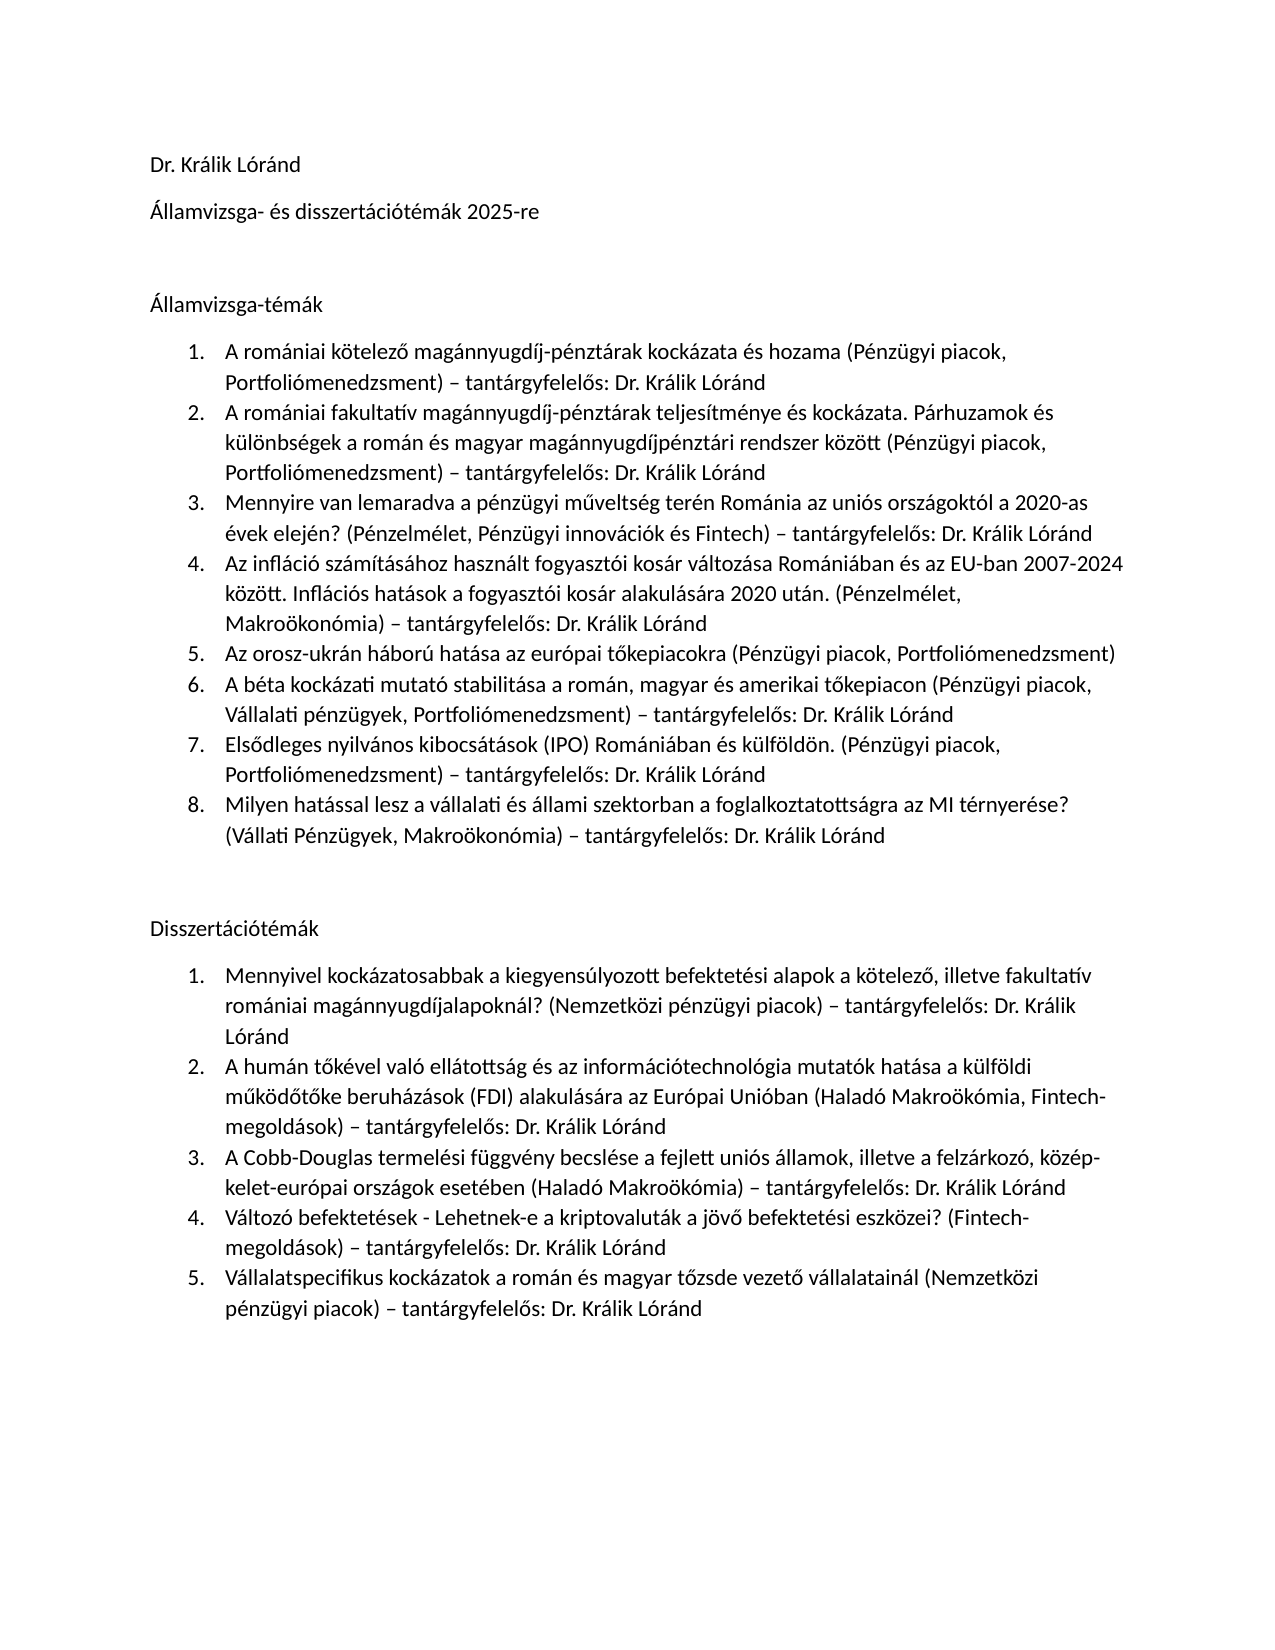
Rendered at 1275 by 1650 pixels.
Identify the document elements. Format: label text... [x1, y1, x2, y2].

text Disszertációtémák [150, 914, 1125, 943]
list Milyen hatással lesz a vállalati és állami szektorban a foglalkoztatottságra az MI térnyerése? (Vállati Pénzügyek, Makroökonómia) – tantárgyfelelős: Dr. Králik Lóránd [187, 791, 1125, 849]
list A romániai fakultatív magánnyugdíj-pénztárak teljesítménye és kockázata. Párhuzamok és különbségek a román és magyar magánnyugdíjpénztári rendszer között (Pénzügyi piacok, Portfoliómenedzsment) – tantárgyfelelős: Dr. Králik Lóránd [187, 398, 1125, 486]
list Elsődleges nyilvános kibocsátások (IPO) Romániában és külföldön. (Pénzügyi piacok, Portfoliómenedzsment) – tantárgyfelelős: Dr. Králik Lóránd [187, 730, 1125, 788]
list Vállalatspecifikus kockázatok a román és magyar tőzsde vezető vállalatainál (Nemzetközi pénzügyi piacok) – tantárgyfelelős: Dr. Králik Lóránd [187, 1263, 1125, 1322]
text Államvizsga- és disszertációtémák 2025-re [150, 197, 1125, 225]
list A béta kockázati mutató stabilitása a román, magyar és amerikai tőkepiacon (Pénzügyi piacok, Vállalati pénzügyek, Portfoliómenedzsment) – tantárgyfelelős: Dr. Králik Lóránd [187, 670, 1125, 728]
list Változó befektetések - Lehetnek-e a kriptovaluták a jövő befektetési eszközei? (Fintech-megoldások) – tantárgyfelelős: Dr. Králik Lóránd [187, 1203, 1125, 1261]
text Dr. Králik Lóránd [150, 150, 1125, 178]
list Mennyivel kockázatosabbak a kiegyensúlyozott befektetési alapok a kötelező, illetve fakultatív romániai magánnyugdíjalapoknál? (Nemzetközi pénzügyi piacok) – tantárgyfelelős: Dr. Králik Lóránd [187, 961, 1125, 1050]
list A humán tőkével való ellátottság és az információtechnológia mutatók hatása a külföldi működőtőke beruházások (FDI) alakulására az Európai Unióban (Haladó Makroökómia, Fintech-megoldások) – tantárgyfelelős: Dr. Králik Lóránd [187, 1052, 1125, 1141]
list Az infláció számításához használt fogyasztói kosár változása Romániában és az EU-ban 2007-2024 között. Inflációs hatások a fogyasztói kosár alakulására 2020 után. (Pénzelmélet, Makroökonómia) – tantárgyfelelős: Dr. Králik Lóránd [187, 549, 1125, 637]
list Mennyire van lemaradva a pénzügyi műveltség terén Románia az uniós országoktól a 2020-as évek elején? (Pénzelmélet, Pénzügyi innovációk és Fintech) – tantárgyfelelős: Dr. Králik Lóránd [187, 488, 1125, 547]
text Államvizsga-témák [150, 291, 1125, 319]
list A romániai kötelező magánnyugdíj-pénztárak kockázata és hozama (Pénzügyi piacok, Portfoliómenedzsment) – tantárgyfelelős: Dr. Králik Lóránd [187, 337, 1125, 396]
list A Cobb-Douglas termelési függvény becslése a fejlett uniós államok, illetve a felzárkozó, közép-kelet-európai országok esetében (Haladó Makroökómia) – tantárgyfelelős: Dr. Králik Lóránd [187, 1143, 1125, 1201]
list Az orosz-ukrán háború hatása az európai tőkepiacokra (Pénzügyi piacok, Portfoliómenedzsment) [187, 639, 1125, 668]
